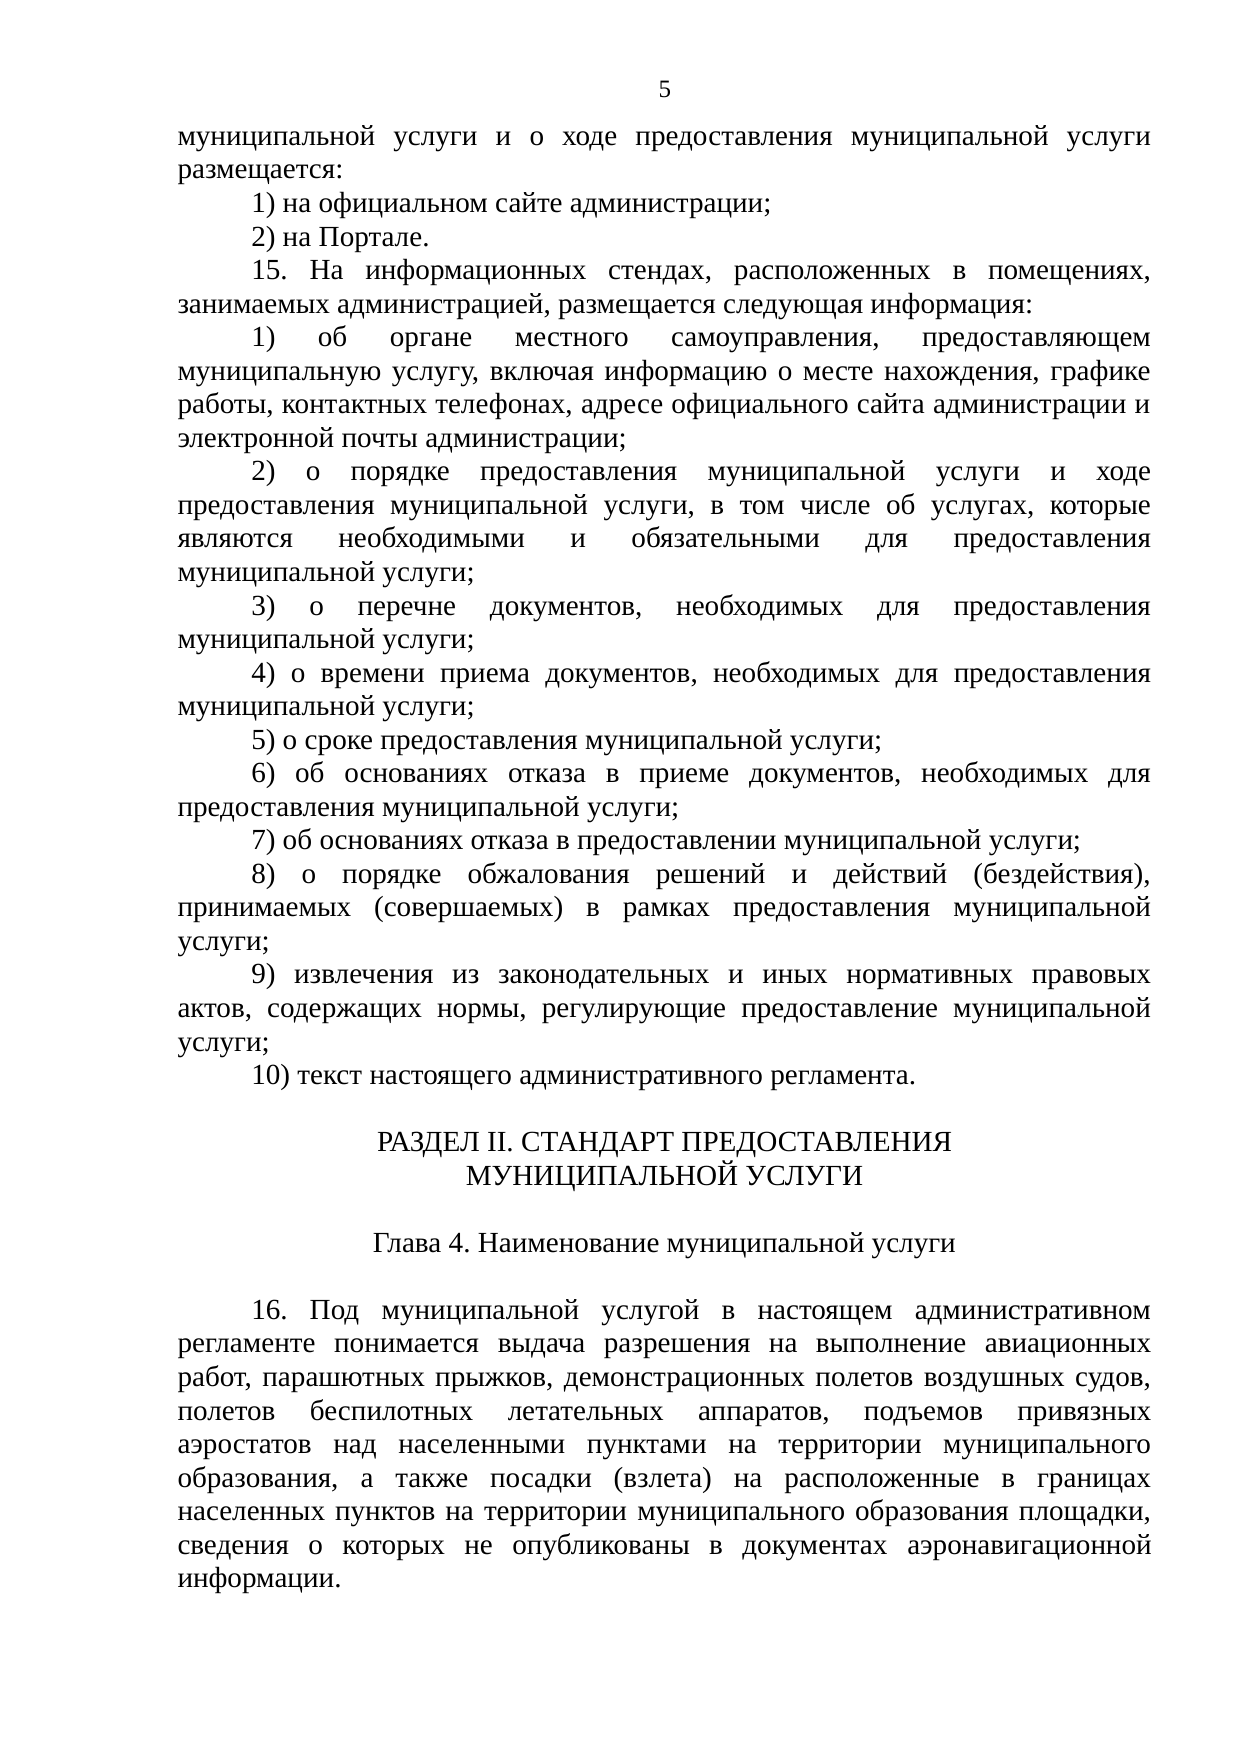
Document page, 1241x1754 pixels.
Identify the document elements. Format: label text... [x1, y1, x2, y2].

text 9) извлечения из законодательных и иных нормативных правовых актов, содержащих нормы, регулирующие предоставление муниципальной услуги; [177, 957, 1152, 1057]
text 16. Под муниципальной услугой в настоящем административном регламенте понимается выдача разрешения на выполнение авиационных работ, парашютных прыжков, демонстрационных полетов воздушных судов, полетов беспилотных летательных аппаратов, подъемов привязных аэростатов над населенными пунктами на территории муниципального образования, а также посадки (взлета) на расположенные в границах населенных пунктов на территории муниципального образования площадки, сведения о которых не опубликованы в документах аэронавигационной информации. [177, 1292, 1152, 1594]
text РАЗДЕЛ II. СТАНДАРТ ПРЕДОСТАВЛЕНИЯ МУНИЦИПАЛЬНОЙ УСЛУГИ [177, 1124, 1152, 1191]
text 2) о порядке предоставления муниципальной услуги и ходе предоставления муниципальной услуги, в том числе об услугах, которые являются необходимыми и обязательными для предоставления муниципальной услуги; [177, 453, 1152, 588]
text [177, 118, 1152, 185]
text 10) текст настоящего административного регламента. [177, 1057, 1152, 1091]
text 5) о сроке предоставления муниципальной услуги; [177, 722, 1152, 755]
text 1) на официальном сайте администрации; [177, 185, 1152, 219]
text 4) о времени приема документов, необходимых для предоставления муниципальной услуги; [177, 655, 1152, 722]
text 7) об основаниях отказа в предоставлении муниципальной услуги; [177, 822, 1152, 856]
text Глава 4. Наименование муниципальной услуги [177, 1225, 1152, 1258]
text 6) об основаниях отказа в приеме документов, необходимых для предоставления муниципальной услуги; [177, 755, 1152, 822]
text 15. На информационных стендах, расположенных в помещениях, занимаемых администрацией, размещается следующая информация: [177, 252, 1152, 319]
text 3) о перечне документов, необходимых для предоставления муниципальной услуги; [177, 588, 1152, 655]
text 2) на Портале. [177, 219, 1152, 252]
text 8) о порядке обжалования решений и действий (бездействия), принимаемых (совершаемых) в рамках предоставления муниципальной услуги; [177, 856, 1152, 957]
text 1) об органе местного самоуправления, предоставляющем муниципальную услугу, включая информацию о месте нахождения, графике работы, контактных телефонах, адресе официального сайта администрации и электронной почты администрации; [177, 319, 1152, 453]
